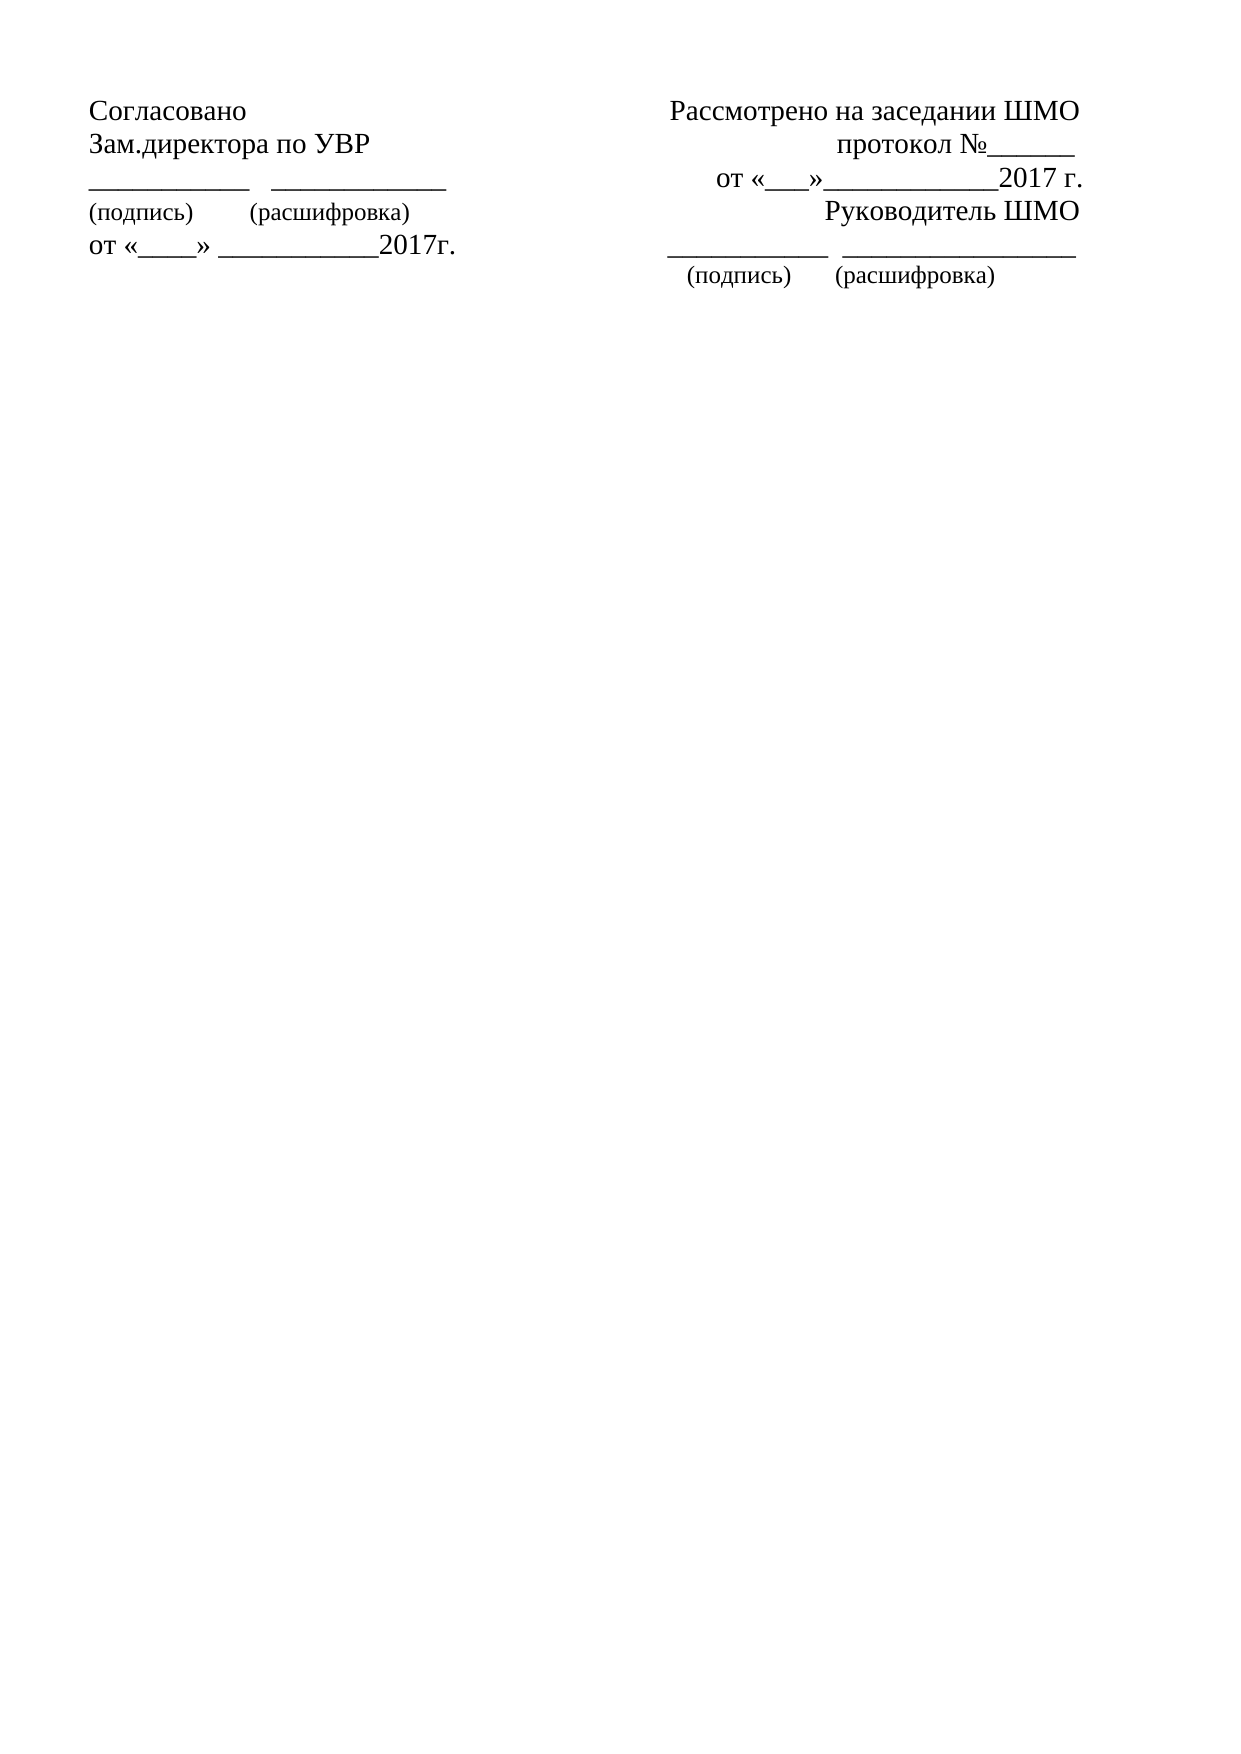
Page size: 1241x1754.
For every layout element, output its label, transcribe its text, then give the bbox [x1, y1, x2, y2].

text от «____» ___________2017г. ___________ ________________ [89, 227, 1181, 260]
text Зам.директора по УВР протокол №______ [89, 126, 1181, 160]
text (подпись) (расшифровка) [89, 260, 1181, 289]
text (подпись) (расшифровка) Руководитель ШМО [89, 193, 1181, 227]
text Согласовано Рассмотрено на заседании ШМО [89, 93, 1181, 126]
text ___________ ____________ от «___»____________2017 г. [89, 160, 1181, 193]
